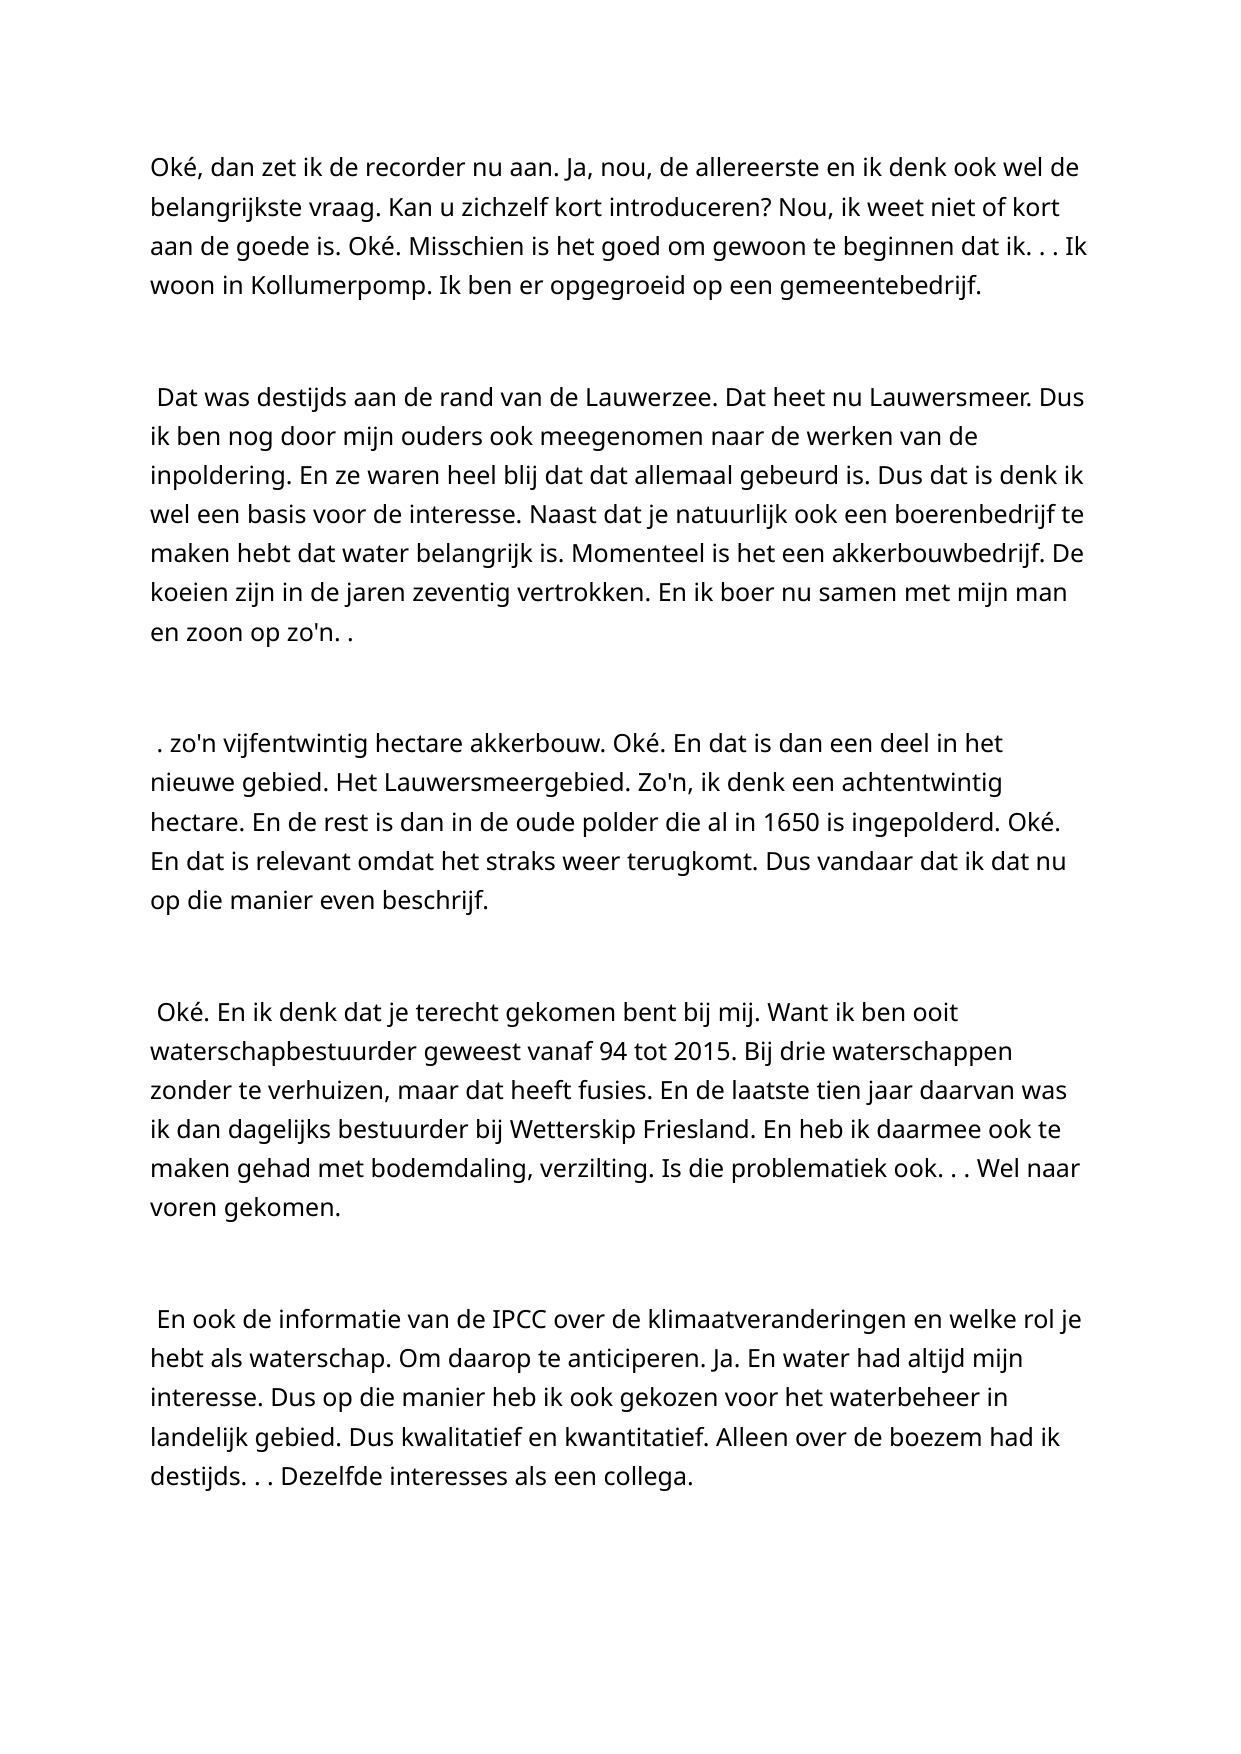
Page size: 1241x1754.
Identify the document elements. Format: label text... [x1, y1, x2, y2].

text Oké, dan zet ik de recorder nu aan. Ja, nou, de allereerste en ik denk ook wel de belangrijkste vraag. Kan u zichzelf kort introduceren? Nou, ik weet niet of kort aan de goede is. Oké. Misschien is het goed om gewoon te beginnen dat ik. . . Ik woon in Kollumerpomp. Ik ben er opgegroeid op een gemeentebedrijf. [150, 150, 1090, 302]
text Oké. En ik denk dat je terecht gekomen bent bij mij. Want ik ben ooit waterschapbestuurder geweest vanaf 94 tot 2015. Bij drie waterschappen zonder te verhuizen, maar dat heeft fusies. En de laatste tien jaar daarvan was ik dan dagelijks bestuurder bij Wetterskip Friesland. En heb ik daarmee ook te maken gehad met bodemdaling, verzilting. Is die problematiek ook. . . Wel naar voren gekomen. [150, 994, 1090, 1224]
text En ook de informatie van de IPCC over de klimaatveranderingen en welke rol je hebt als waterschap. Om daarop te anticiperen. Ja. En water had altijd mijn interesse. Dus op die manier heb ik ook gekozen voor het waterbeheer in landelijk gebied. Dus kwalitatief en kwantitatief. Alleen over de boezem had ik destijds. . . Dezelfde interesses als een collega. [150, 1302, 1090, 1492]
text Dat was destijds aan de rand van de Lauwerzee. Dat heet nu Lauwersmeer. Dus ik ben nog door mijn ouders ook meegenomen naar de werken van de inpoldering. En ze waren heel blij dat dat allemaal gebeurd is. Dus dat is denk ik wel een basis voor de interesse. Naast dat je natuurlijk ook een boerenbedrijf te maken hebt dat water belangrijk is. Momenteel is het een akkerbouwbedrijf. De koeien zijn in de jaren zeventig vertrokken. En ik boer nu samen met mijn man en zoon op zo'n. . [150, 379, 1090, 648]
text . zo'n vijfentwintig hectare akkerbouw. Oké. En dat is dan een deel in het nieuwe gebied. Het Lauwersmeergebied. Zo'n, ik denk een achtentwintig hectare. En de rest is dan in de oude polder die al in 1650 is ingepolderd. Oké. En dat is relevant omdat het straks weer terugkomt. Dus vandaar dat ik dat nu op die manier even beschrijf. [150, 726, 1090, 917]
